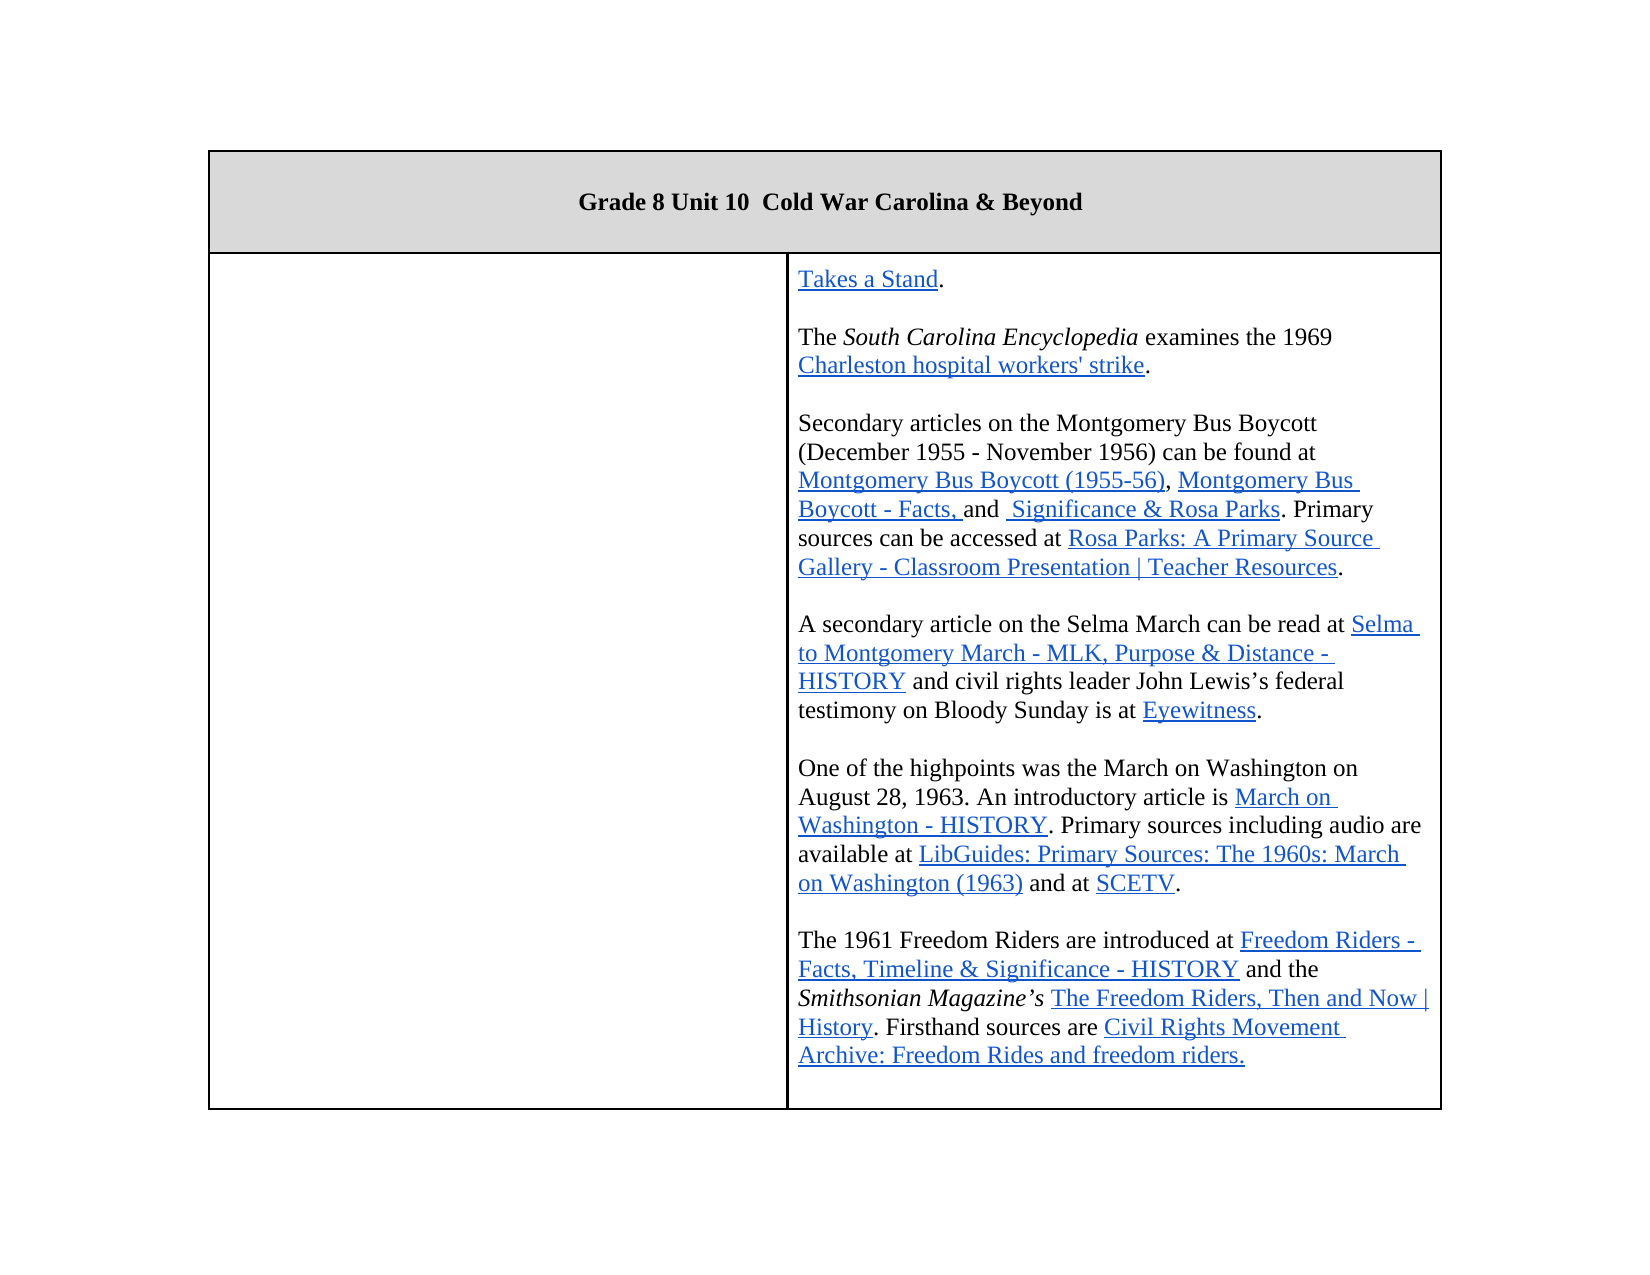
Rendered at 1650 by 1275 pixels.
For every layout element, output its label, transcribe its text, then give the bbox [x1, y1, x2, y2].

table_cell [789, 254, 1440, 1108]
table_header Grade 8 Unit 10 Cold War Carolina & Beyond [210, 152, 1440, 252]
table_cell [210, 254, 786, 1108]
